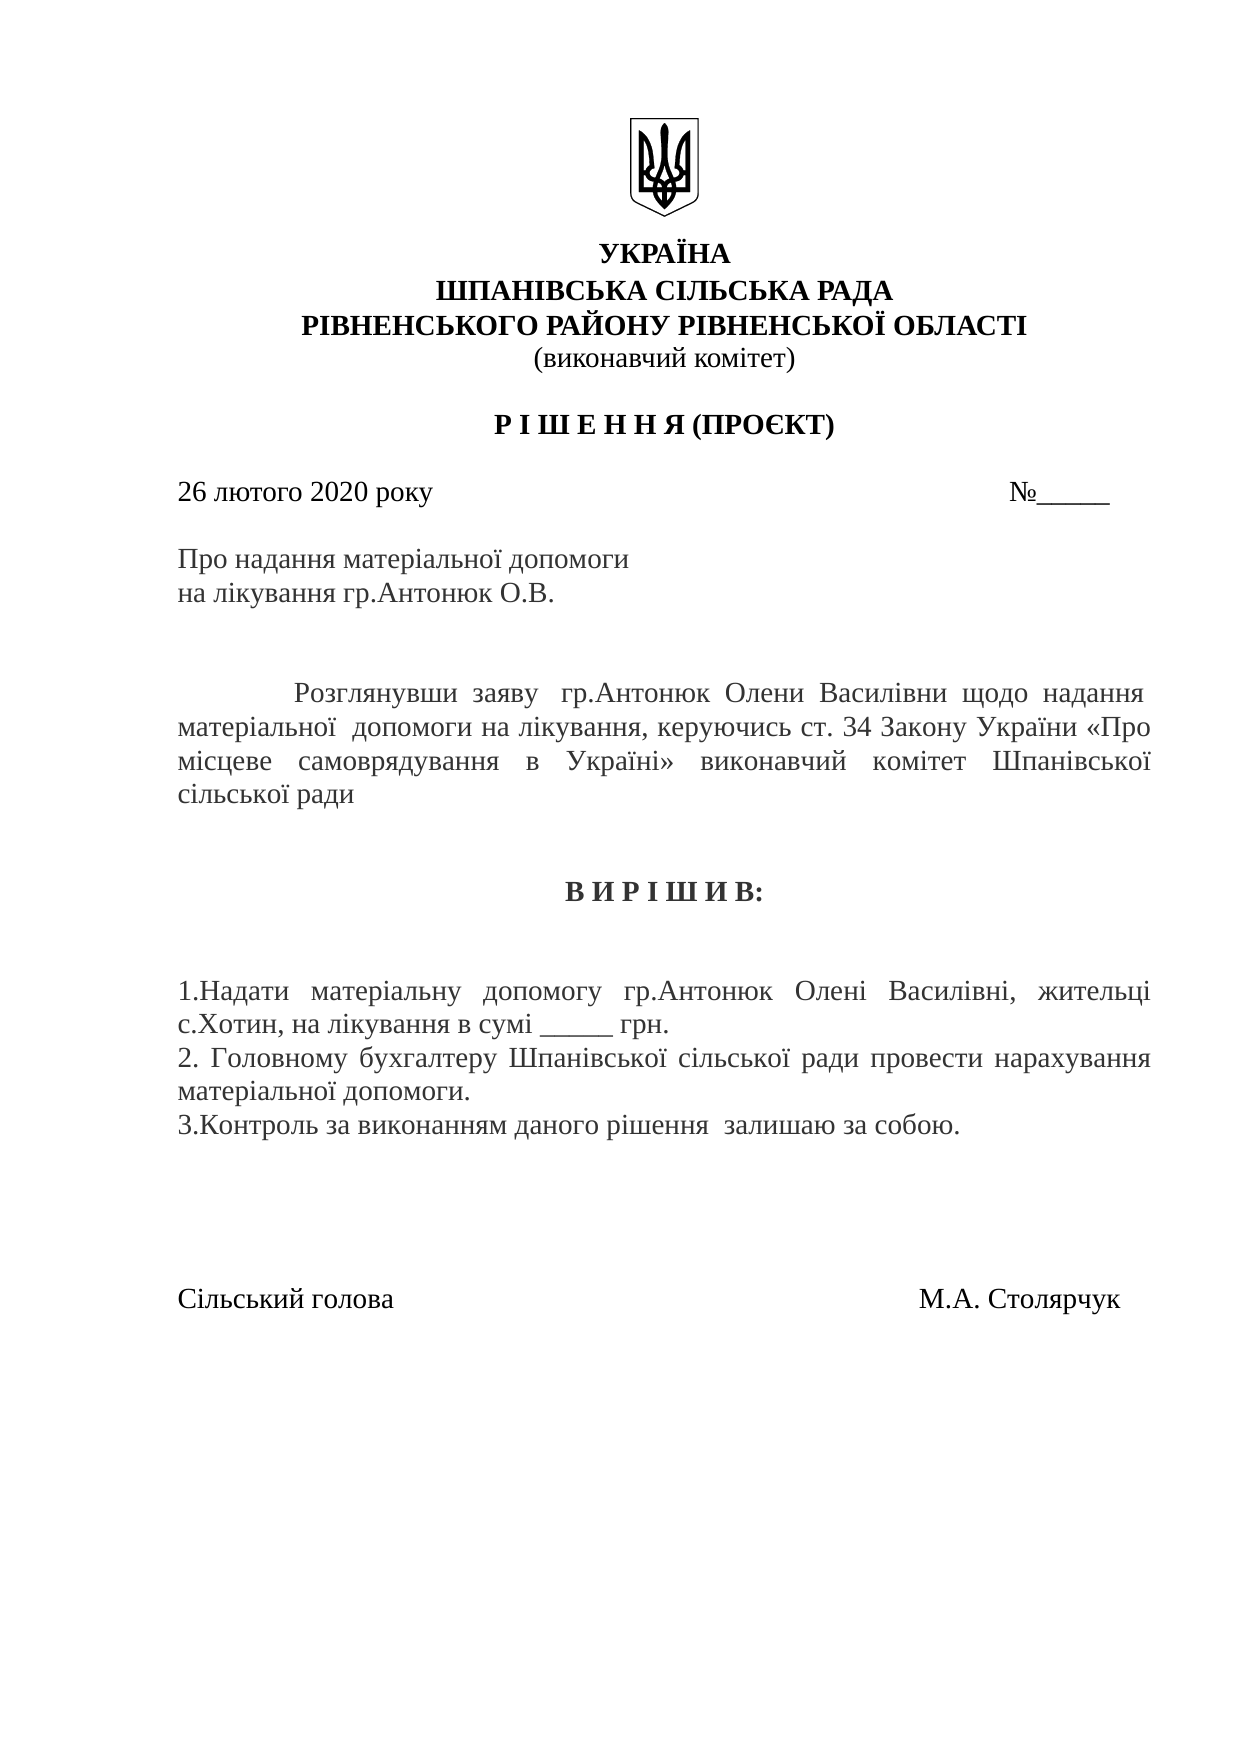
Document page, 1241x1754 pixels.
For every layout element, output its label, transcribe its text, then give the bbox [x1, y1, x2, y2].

text Про надання матеріальної допомоги [177, 541, 1152, 575]
text 1.Надати матеріальну допомогу гр.Антонюк Олені Василівні, жительці с.Хотин, на лікування в сумі _____ грн. [177, 973, 1152, 1040]
text Україна [177, 236, 1152, 269]
text 2. Головному бухгалтеру Шпанівської сільської ради провести нарахування матеріальної допомоги. [177, 1040, 1152, 1107]
text на лікування гр.Антонюк О.В. [177, 575, 1152, 608]
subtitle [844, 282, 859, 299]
text Розглянувши заяву гр.Антонюк Олени Василівни щодо надання матеріальної допомоги на лікування, керуючись ст. 34 Закону України «Про місцеве самоврядування в Україні» виконавчий комітет Шпанівської сільської ради [177, 676, 1152, 810]
text 26 лютого 2020 року №_____ [177, 474, 1152, 508]
text 3.Контроль за виконанням даного рішення залишаю за собою. [177, 1107, 1152, 1141]
text Р І Ш Е Н Н Я (ПРОЄКТ) [177, 407, 1152, 441]
text Сільський голова М.А. Столярчук [177, 1281, 1152, 1315]
text (виконавчий комітет) [177, 340, 1152, 374]
text РІВНЕНСЬКОГО РАЙОНУ РІВНЕНСЬКОЇ ОБЛАСТІ [177, 317, 1152, 340]
text В И Р І Ш И В: [177, 874, 1152, 908]
subtitle ШПАНІВСЬКА сільська рада [177, 282, 853, 305]
subtitle ШПАНІВСЬКА сільська рада [871, 282, 1152, 305]
